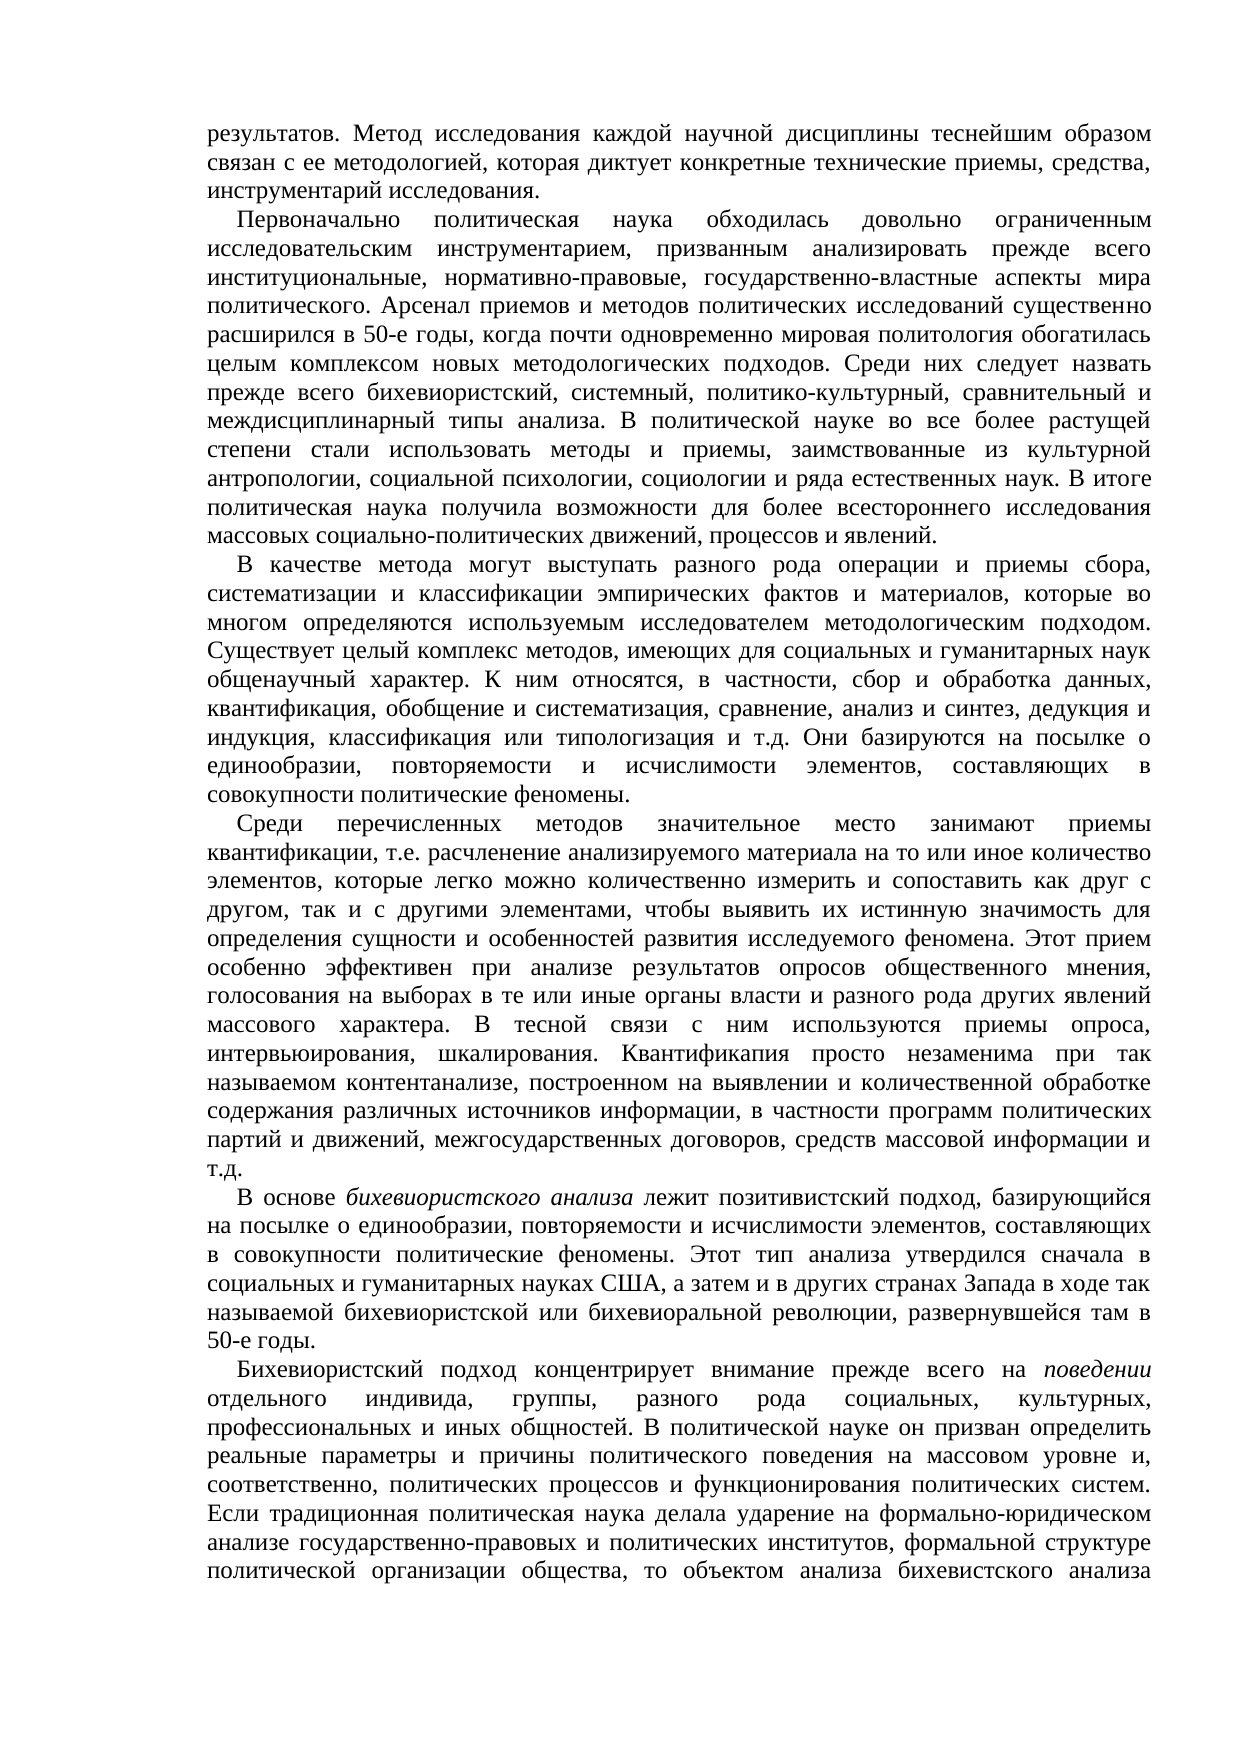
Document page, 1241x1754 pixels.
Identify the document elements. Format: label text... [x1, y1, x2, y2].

text Первоначально политическая наука обходилась довольно ограниченным исследовательским инструментарием, призванным анализировать прежде всего институциональные, нормативно-правовые, государственно-властные аспекты мира политического. Арсенал приемов и методов политических исследований существенно расширился в 50-е годы, когда почти одновременно мировая политология обогатилась целым комплексом новых методологических подходов. Среди них следует назвать прежде всего бихевиористский, системный, политико-культурный, сравнительный и междисциплинарный типы анализа. В политической науке во все более растущей степени стали использовать методы и приемы, заимствованные из культурной антропологии, социальной психологии, социологии и ряда естественных наук. В итоге политическая наука получила возможности для более всестороннего исследования массовых социально-политических движений, процессов и явлений. [207, 204, 1152, 549]
text В основе бихевиористского анализа лежит позитивистский подход, базирующийся на посылке о единообразии, повторяемости и исчислимости элементов, составляющих в совокупности политические феномены. Этот тип анализа утвердился сначала в социальных и гуманитарных науках США, а затем и в других странах Запада в ходе так называемой бихевиористской или бихевиоральной революции, развернувшейся там в 50-е годы. [207, 1182, 1152, 1354]
text В качестве метода могут выступать разного рода операции и приемы сбора, систематизации и классификации эмпирических фактов и материалов, которые во многом определяются используемым исследователем методологическим подходом. Существует целый комплекс методов, имеющих для социальных и гуманитарных наук общенаучный характер. К ним относятся, в частности, сбор и обработка данных, квантификация, обобщение и систематизация, сравнение, анализ и синтез, дедукция и индукция, классификация или типологизация и т.д. Они базируются на посылке о единообразии, повторяемости и исчислимости элементов, составляющих в совокупности политические феномены. [207, 549, 1152, 808]
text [207, 1354, 1152, 1584]
text Среди перечисленных методов значительное место занимают приемы квантификации, т.е. расчленение анализируемого материала на то или иное количество элементов, которые легко можно количественно измерить и сопоставить как друг с другом, так и с другими элементами, чтобы выявить их истинную значимость для определения сущности и особенностей развития исследуемого феномена. Этот прием особенно эффективен при анализе результатов опросов общественного мнения, голосования на выборах в те или иные органы власти и разного рода других явлений массового характера. В тесной связи с ним используются приемы опроса, интервьюирования, шкалирования. Квантификапия просто незаменима при так называемом контентанализе, построенном на выявлении и количественной обработке содержания различных источников информации, в частности программ политических партий и движений, межгосударственных договоров, средств массовой информации и т.д. [207, 808, 1152, 1182]
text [207, 118, 1152, 204]
